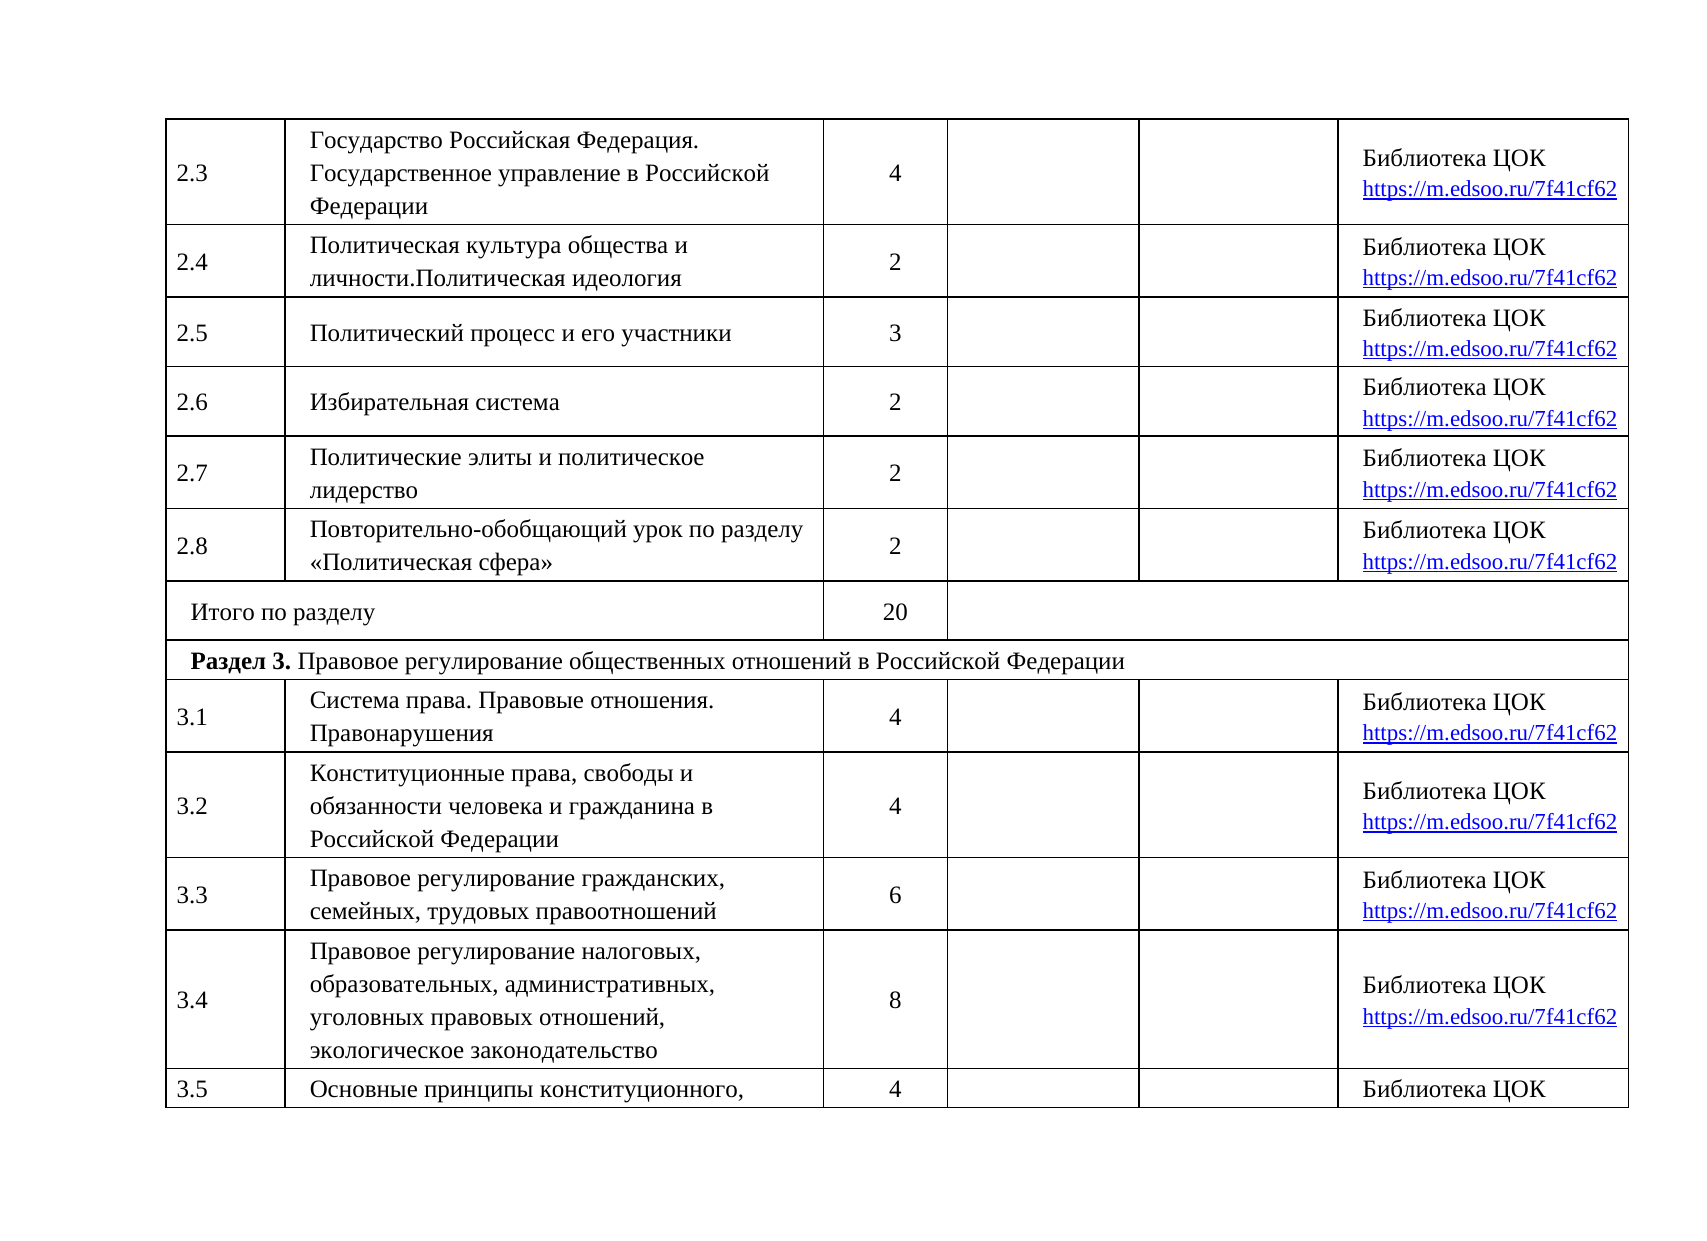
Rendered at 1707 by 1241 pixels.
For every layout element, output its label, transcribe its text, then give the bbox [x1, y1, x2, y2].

table_cell 3.4 [167, 931, 284, 1067]
table_cell [948, 225, 1138, 296]
table_cell [948, 680, 1138, 751]
table_cell [948, 1069, 1138, 1107]
table_cell 3.2 [167, 753, 284, 857]
table_cell 2.7 [167, 437, 284, 507]
table_cell Политическая культура общества и личности.Политическая идеология [286, 225, 823, 296]
table_cell 2.6 [167, 367, 284, 435]
table_cell Конституционные права, свободы и обязанности человека и гражданина в Российской Федерации [286, 753, 823, 857]
table_cell [948, 437, 1138, 507]
table_cell [1140, 367, 1337, 435]
table_cell Политический процесс и его участники [286, 298, 823, 366]
table_cell 6 [824, 858, 947, 929]
table_cell Библиотека ЦОК https://m.edsoo.ru/7f41cf62 [1339, 858, 1628, 929]
table_cell Итого по разделу [167, 582, 823, 639]
table_cell [948, 509, 1138, 580]
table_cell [1339, 1069, 1628, 1107]
table_cell [948, 858, 1138, 929]
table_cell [1339, 120, 1628, 223]
table_cell [948, 367, 1138, 435]
table_cell [948, 298, 1138, 366]
table_cell 4 [824, 753, 947, 857]
table_cell 8 [824, 931, 947, 1067]
table_cell Правовое регулирование гражданских, семейных, трудовых правоотношений [286, 858, 823, 929]
table_cell [948, 120, 1138, 223]
table_cell Библиотека ЦОК https://m.edsoo.ru/7f41cf62 [1339, 298, 1628, 366]
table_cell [1339, 931, 1628, 1067]
table_cell [1140, 225, 1337, 296]
table_cell [1140, 753, 1337, 857]
table_cell Библиотека ЦОК https://m.edsoo.ru/7f41cf62 [1339, 753, 1628, 857]
table_cell [1140, 437, 1337, 507]
table_cell [948, 582, 1628, 639]
table_cell [1140, 1069, 1337, 1107]
table_cell 4 [824, 120, 947, 223]
table_cell 2.3 [167, 120, 284, 223]
table_cell [1140, 931, 1337, 1067]
table_cell 3.1 [167, 680, 284, 751]
table_cell Политические элиты и политическое лидерство [286, 437, 823, 507]
table_cell 2.8 [167, 509, 284, 580]
table_cell [1140, 680, 1337, 751]
table_cell 3.3 [167, 858, 284, 929]
table_cell 2 [824, 509, 947, 580]
table_cell 2 [824, 367, 947, 435]
table_cell Государство Российская Федерация. Государственное управление в Российской Федерации [286, 120, 823, 223]
table_cell 4 [824, 680, 947, 751]
table_cell 2 [824, 225, 947, 296]
table_cell 4 [824, 1069, 947, 1107]
table_cell 2.4 [167, 225, 284, 296]
table_cell [1140, 298, 1337, 366]
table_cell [286, 1069, 823, 1107]
table_cell [1140, 858, 1337, 929]
table_cell Библиотека ЦОК https://m.edsoo.ru/7f41cf62 [1339, 680, 1628, 751]
table_cell Избирательная система [286, 367, 823, 435]
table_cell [1339, 225, 1628, 296]
table_cell 2 [824, 437, 947, 507]
table_cell 3 [824, 298, 947, 366]
table_cell Раздел 3. Правовое регулирование общественных отношений в Российской Федерации [167, 641, 1628, 679]
table_cell Библиотека ЦОК https://m.edsoo.ru/7f41cf62 [1339, 367, 1628, 435]
table_cell Библиотека ЦОК https://m.edsoo.ru/7f41cf62 [1339, 437, 1628, 507]
table_cell 2.5 [167, 298, 284, 366]
table_cell Правовое регулирование налоговых, образовательных, административных, уголовных правовых отношений, экологическое законодательство [286, 931, 823, 1067]
table_cell [1140, 509, 1337, 580]
table_cell 3.5 [167, 1069, 284, 1107]
table_cell [948, 931, 1138, 1067]
table_cell Библиотека ЦОК https://m.edsoo.ru/7f41cf62 [1339, 509, 1628, 580]
table_cell 20 [824, 582, 947, 639]
table_cell Повторительно-обобщающий урок по разделу «Политическая сфера» [286, 509, 823, 580]
table_cell [1140, 120, 1337, 223]
table_cell Система права. Правовые отношения. Правонарушения [286, 680, 823, 751]
table_cell [948, 753, 1138, 857]
